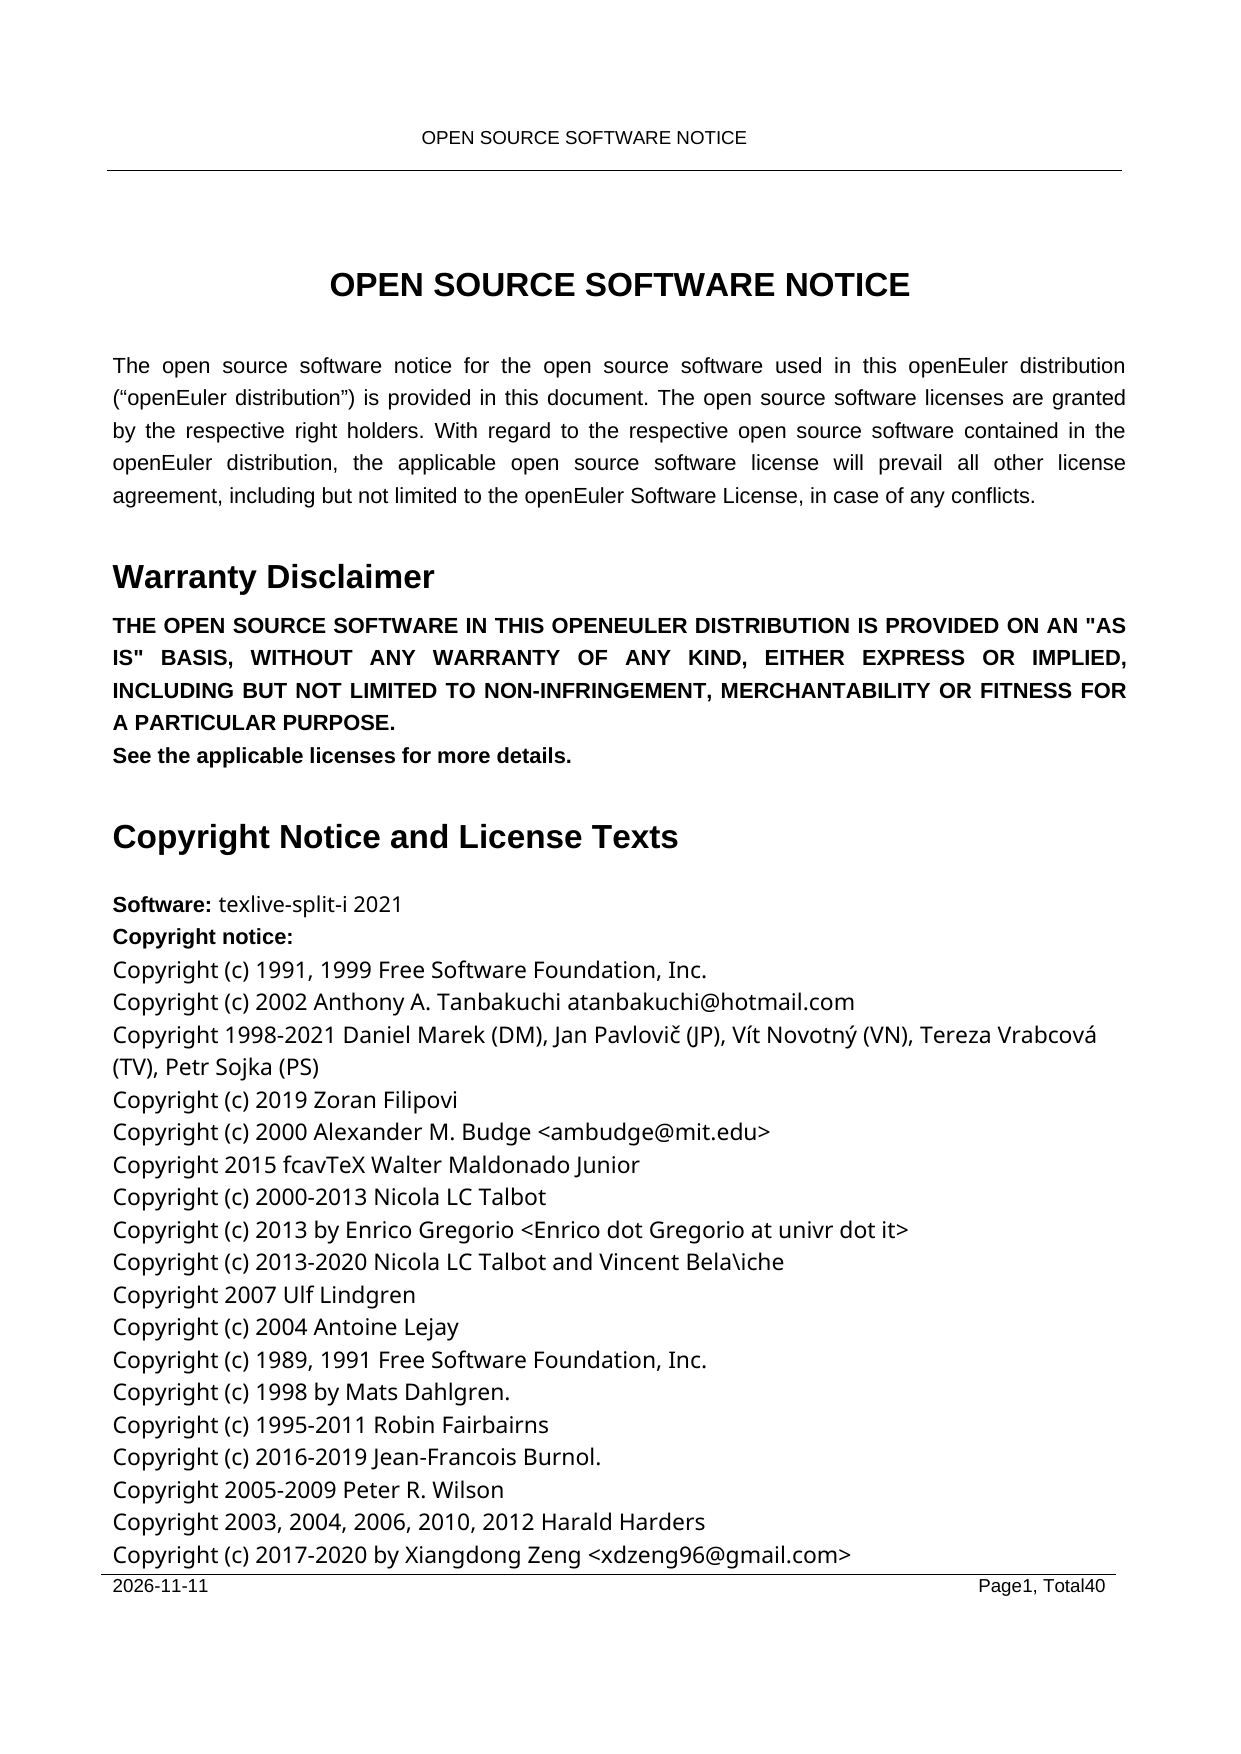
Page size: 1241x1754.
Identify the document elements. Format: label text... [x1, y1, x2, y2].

text THE OPEN SOURCE SOFTWARE IN THIS OPENEULER DISTRIBUTION IS PROVIDED ON AN "AS IS" BASIS, WITHOUT ANY WARRANTY OF ANY KIND, EITHER EXPRESS OR IMPLIED, INCLUDING BUT NOT LIMITED TO NON-INFRINGEMENT, MERCHANTABILITY OR FITNESS FOR A PARTICULAR PURPOSE. See the applicable licenses for more details. [112, 609, 1128, 771]
text Warranty Disclaimer [112, 544, 1128, 609]
text Software: texlive-split-i 2021 [112, 888, 1128, 921]
text Copyright notice: [112, 921, 1128, 953]
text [112, 953, 1128, 1571]
text The open source software notice for the open source software used in this openEuler distribution (“openEuler distribution”) is provided in this document. The open source software licenses are granted by the respective right holders. With regard to the respective open source software contained in the openEuler distribution, the applicable open source software license will prevail all other license agreement, including but not limited to the openEuler Software License, in case of any conflicts. [112, 349, 1128, 511]
text OPEN SOURCE SOFTWARE NOTICE [112, 251, 1128, 316]
text Copyright Notice and License Texts [112, 804, 1128, 869]
